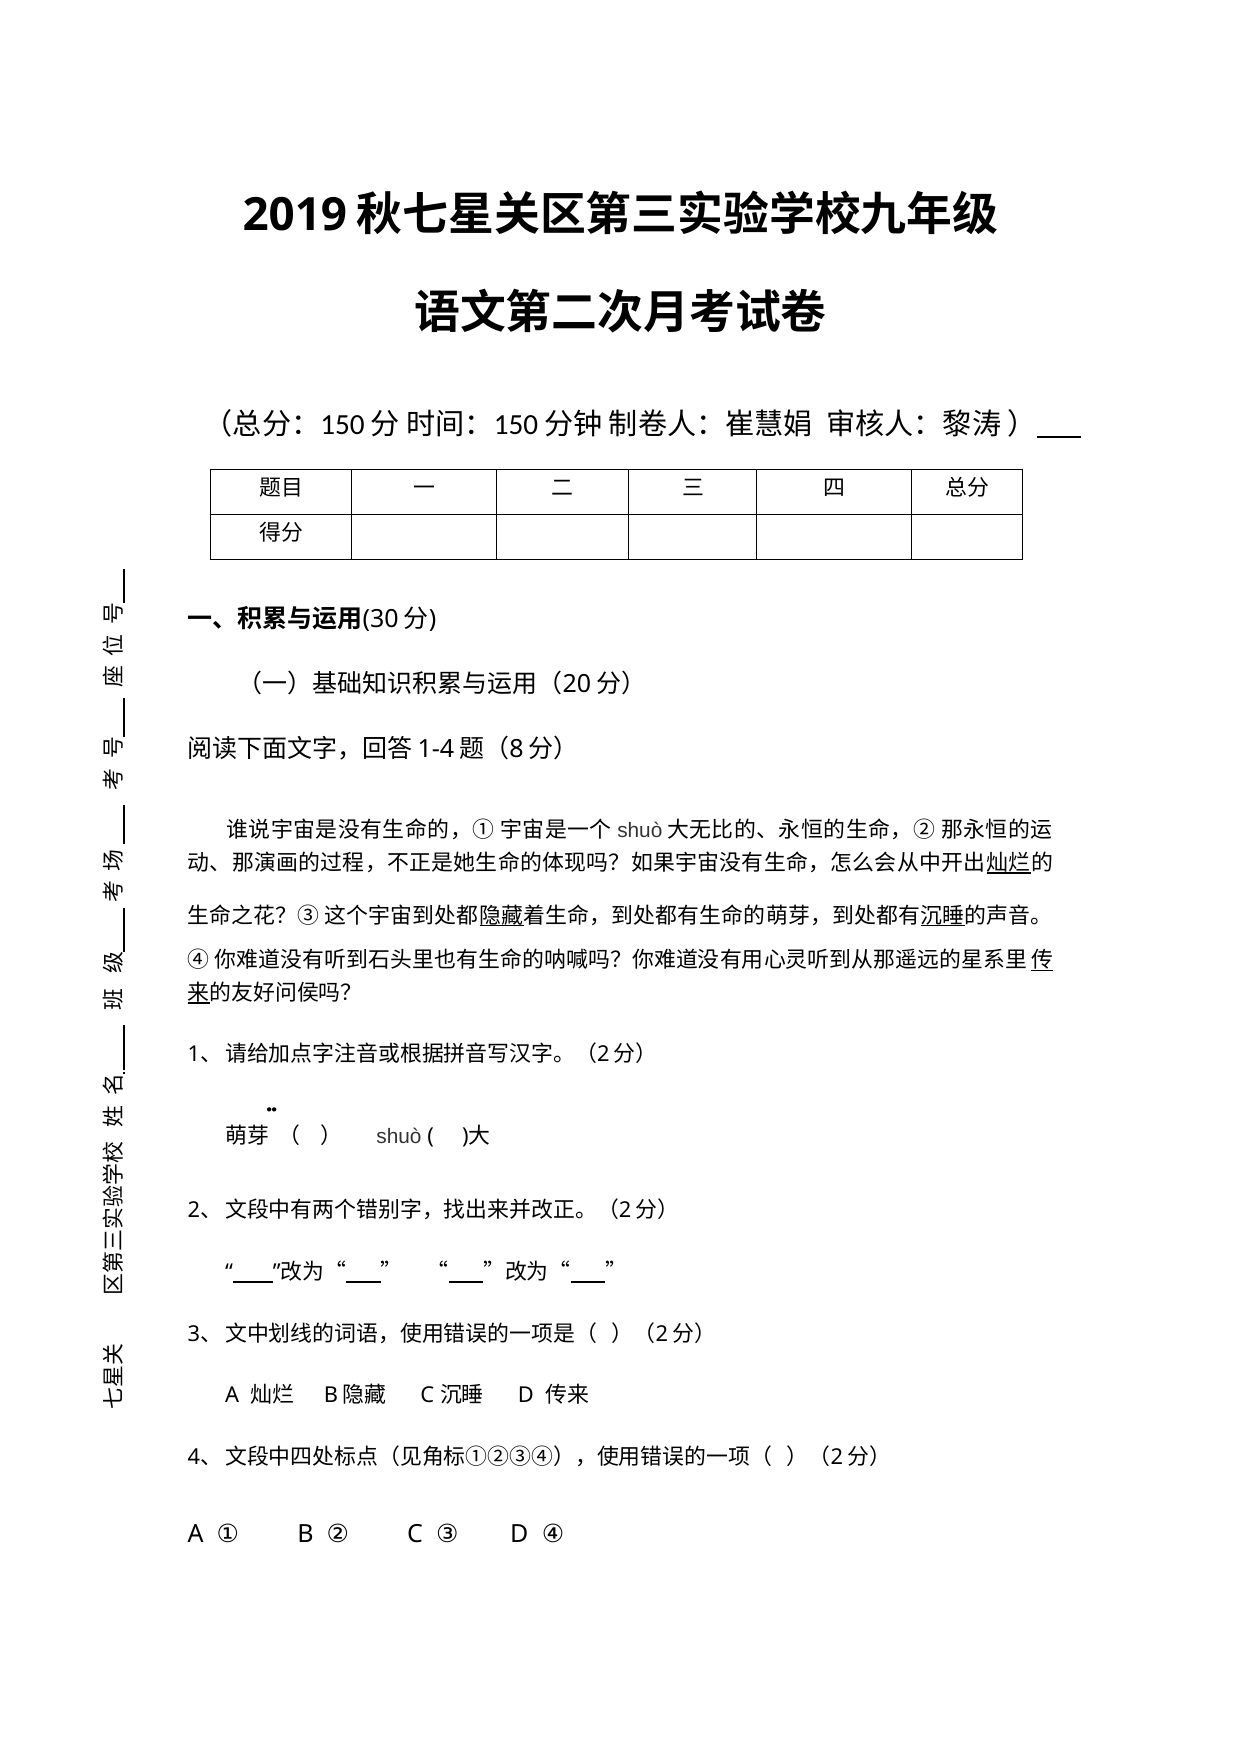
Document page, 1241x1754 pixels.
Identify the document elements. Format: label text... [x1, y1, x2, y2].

text 谁说宇宙是没有生命的，① 宇宙是一个shuò大无比的、永恒的生命，② 那永恒的运动、那演画的过程，不正是她生命的体现吗？如果宇宙没有生命，怎么会从中开出灿烂的生命之花？③ 这个宇宙到处都隐藏着生命，到处都有生命的萌芽，到处都有沉睡的声音。④ 你难道没有听到石头里也有生命的呐喊吗？你难道没有用心灵听到从那遥远的星系里传来的友好问侯吗？ [187, 812, 1053, 1007]
text 语文第二次月考试卷 [187, 259, 1053, 357]
text 阅读下面文字，回答1-4题（8分） [187, 714, 1053, 779]
table_header 题目 [211, 470, 351, 514]
list 文段中四处标点（见角标①②③④），使用错误的一项（ ）（2分） [187, 1439, 1053, 1471]
text （总分：150分 时间：150分钟 制卷人：崔慧娟 审核人：黎涛 ） [187, 389, 1053, 454]
table_cell [352, 515, 496, 558]
list 文中划线的词语，使用错误的一项是（ ）（2分） [187, 1315, 1053, 1348]
text （一）基础知识积累与运用（20分） [187, 649, 1053, 714]
table_cell [757, 515, 911, 558]
table_cell [912, 515, 1022, 558]
text “ ”改为“ ” “ ”改为“ ” [225, 1254, 1053, 1286]
list 文段中有两个错别字，找出来并改正。（2分） [187, 1192, 1053, 1224]
table_header 总分 [912, 470, 1022, 514]
table_cell 得分 [211, 515, 351, 558]
text A ① B ② C ③ D ④ [187, 1500, 1053, 1565]
text 一、积累与运用(30分) [187, 454, 1053, 649]
table_header 二 [497, 470, 628, 514]
table_cell [497, 515, 628, 558]
text 2019秋七星关区第三实验学校九年级 [187, 162, 1053, 259]
text 萌芽 （ ） shuò ( )大 [225, 1098, 1053, 1163]
table_header 一 [352, 470, 496, 514]
list 请给加点字注音或根据拼音写汉字。（2分） [187, 1036, 1053, 1069]
table_cell [629, 515, 756, 558]
table_header 三 [629, 470, 756, 514]
text A 灿烂 B隐藏 C 沉睡 D 传来 [225, 1377, 1053, 1409]
table_header 四 [757, 470, 911, 514]
